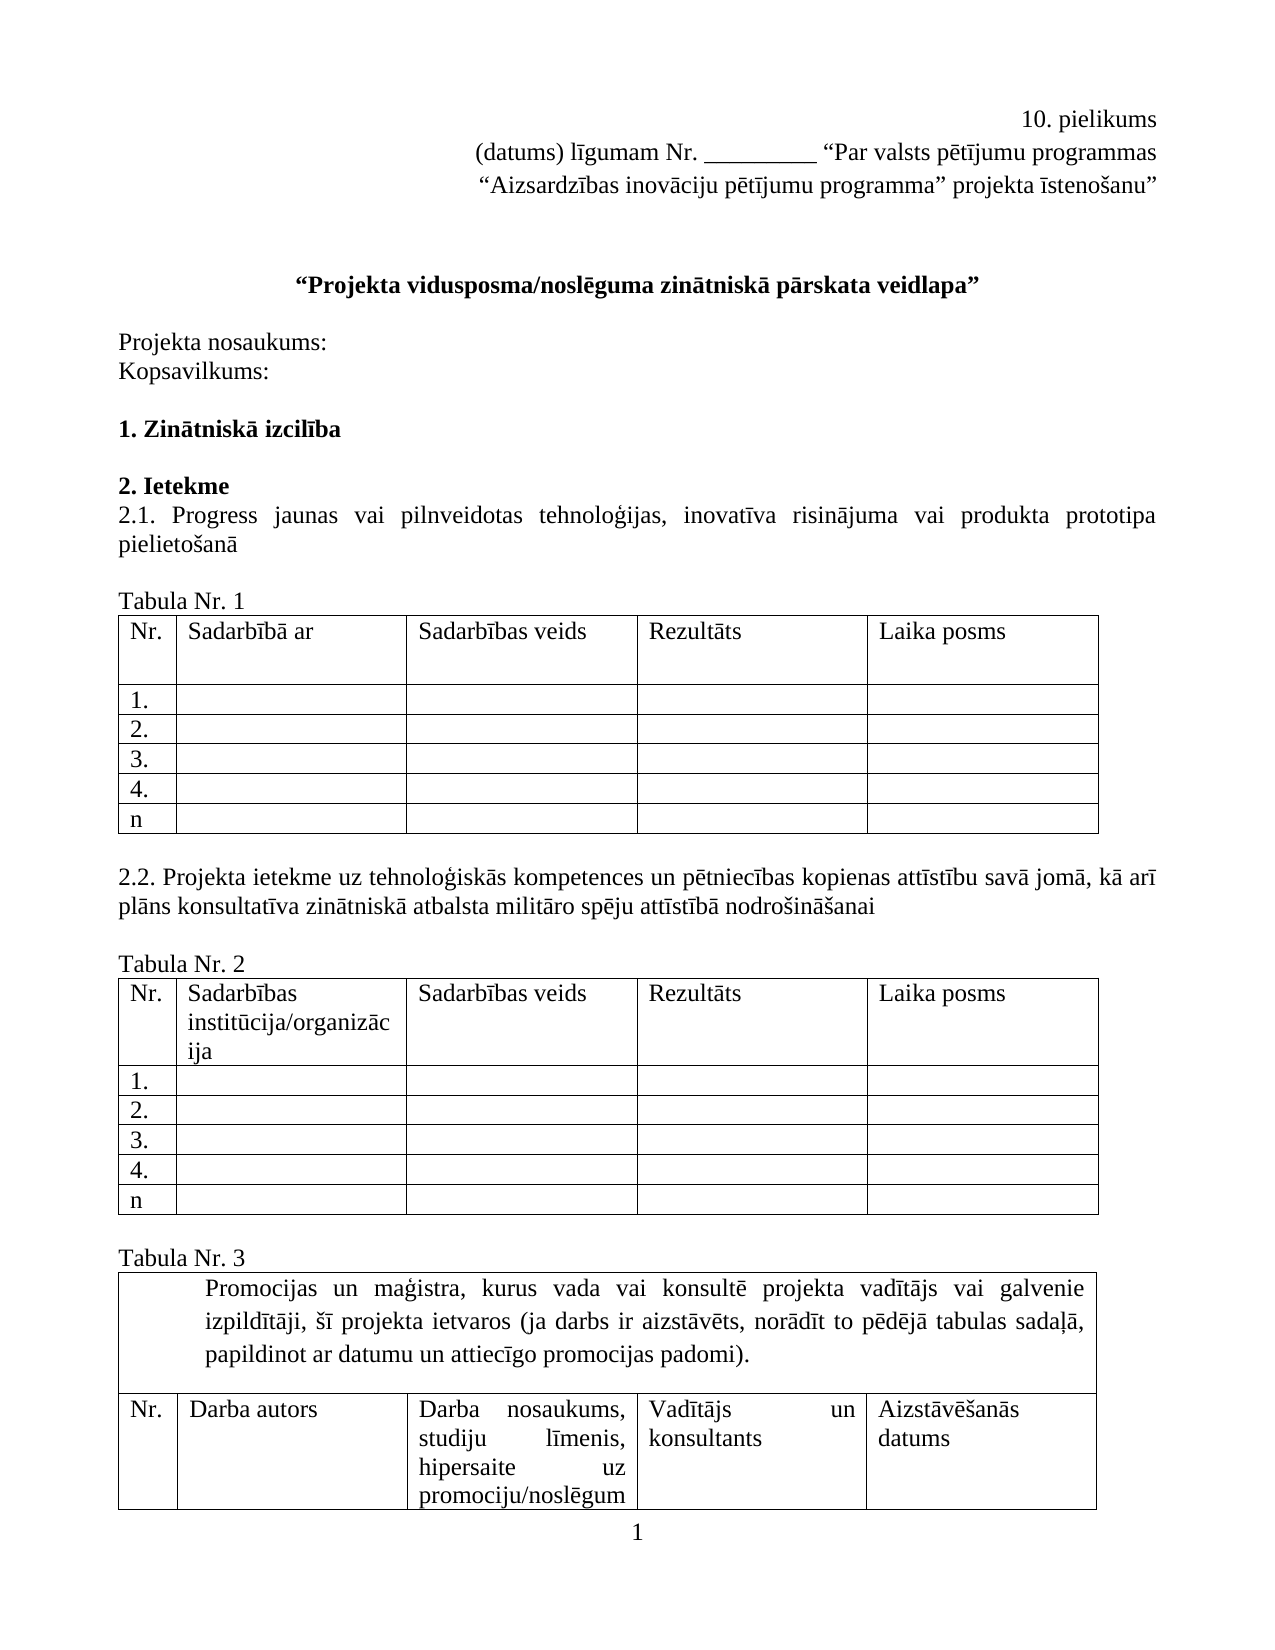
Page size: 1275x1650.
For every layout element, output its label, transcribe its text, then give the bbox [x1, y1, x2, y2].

text 2.1. Progress jaunas vai pilnveidotas tehnoloģijas, inovatīva risinājuma vai produkta prototipa pielietošanā [118, 500, 1157, 557]
table_header Laika posms [868, 979, 1098, 1065]
table_cell [407, 1185, 637, 1214]
table_header Sadarbības veids [407, 616, 637, 684]
table_cell [638, 1125, 867, 1154]
text (datums) līgumam Nr. _________ “Par valsts pētījumu programmas [118, 137, 1157, 166]
table_header Nr. [119, 616, 176, 684]
text “Projekta vidusposma/noslēguma zinātniskā pārskata veidlapa” [118, 270, 1157, 299]
table_cell [177, 744, 406, 773]
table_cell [867, 1394, 1096, 1509]
table_cell [177, 1066, 406, 1094]
table_cell [177, 1096, 406, 1124]
table_cell [868, 1066, 1098, 1094]
table_cell [407, 715, 637, 743]
table_cell Darba autors [178, 1394, 407, 1509]
table_cell [407, 744, 637, 773]
table_cell [638, 715, 867, 743]
table_cell [638, 774, 867, 803]
text 1. Zinātniskā izcilība [118, 414, 1157, 442]
table_cell 4. [119, 1155, 176, 1184]
table_cell 1. [119, 1066, 176, 1094]
table_cell [638, 804, 867, 833]
table_cell [638, 1096, 867, 1124]
table_cell [177, 804, 406, 833]
table_cell [407, 1125, 637, 1154]
text 2.2. Projekta ietekme uz tehnoloģiskās kompetences un pētniecības kopienas attīstību savā jomā, kā arī plāns konsultatīva zinātniskā atbalsta militāro spēju attīstībā nodrošināšanai [118, 862, 1157, 920]
table_cell [407, 1066, 637, 1094]
table_cell Nr. [119, 1394, 177, 1509]
table_header Laika posms [868, 616, 1098, 684]
text Projekta nosaukums: [118, 327, 1157, 356]
text Tabula Nr. 3 [118, 1243, 1157, 1272]
table_cell [407, 685, 637, 713]
table_cell n [119, 1185, 176, 1214]
table_cell 4. [119, 774, 176, 803]
table_cell 1. [119, 685, 176, 713]
table_cell 3. [119, 744, 176, 773]
table_cell [638, 744, 867, 773]
table_header Rezultāts [638, 616, 867, 684]
text 2. Ietekme [118, 471, 1157, 500]
table_cell 2. [119, 1096, 176, 1124]
table_header Sadarbības veids [407, 979, 637, 1065]
table_header Promocijas un maģistra, kurus vada vai konsultē projekta vadītājs vai galvenie izpildītāji, šī projekta ietvaros (ja darbs ir aizstāvēts, norādīt to pēdējā tabulas sadaļā, papildinot ar datumu un attiecīgo promocijas padomi). [119, 1273, 1096, 1393]
table_cell n [119, 804, 176, 833]
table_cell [408, 1394, 637, 1509]
table_header Sadarbībā ar [177, 616, 406, 684]
table_cell [868, 1125, 1098, 1154]
text 10. pielikums [118, 104, 1157, 132]
table_cell 2. [119, 715, 176, 743]
table_cell 3. [119, 1125, 176, 1154]
table_cell [868, 1155, 1098, 1184]
table_cell [177, 715, 406, 743]
table_cell [868, 1096, 1098, 1124]
table_cell [638, 685, 867, 713]
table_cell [638, 1394, 866, 1509]
table_cell [868, 744, 1098, 773]
text Tabula Nr. 2 [118, 949, 1157, 977]
table_cell [638, 1185, 867, 1214]
table_cell [177, 1155, 406, 1184]
table_header Rezultāts [638, 979, 867, 1065]
table_header Sadarbības institūcija/organizācija [177, 979, 406, 1065]
text Tabula Nr. 1 [118, 586, 1157, 615]
table_cell [177, 685, 406, 713]
table_cell [868, 1185, 1098, 1214]
table_cell [868, 685, 1098, 713]
table_header Nr. [119, 979, 176, 1065]
table_cell [868, 804, 1098, 833]
text Kopsavilkums: [118, 356, 1157, 385]
table_cell [638, 1066, 867, 1094]
table_cell [177, 1185, 406, 1214]
table_cell [407, 774, 637, 803]
table_cell [407, 1155, 637, 1184]
table_cell [868, 715, 1098, 743]
table_cell [177, 774, 406, 803]
table_cell [407, 1096, 637, 1124]
table_cell [868, 774, 1098, 803]
table_cell [407, 804, 637, 833]
table_cell [638, 1155, 867, 1184]
text “” projekta īstenošanu” [118, 170, 1157, 198]
table_cell [177, 1125, 406, 1154]
